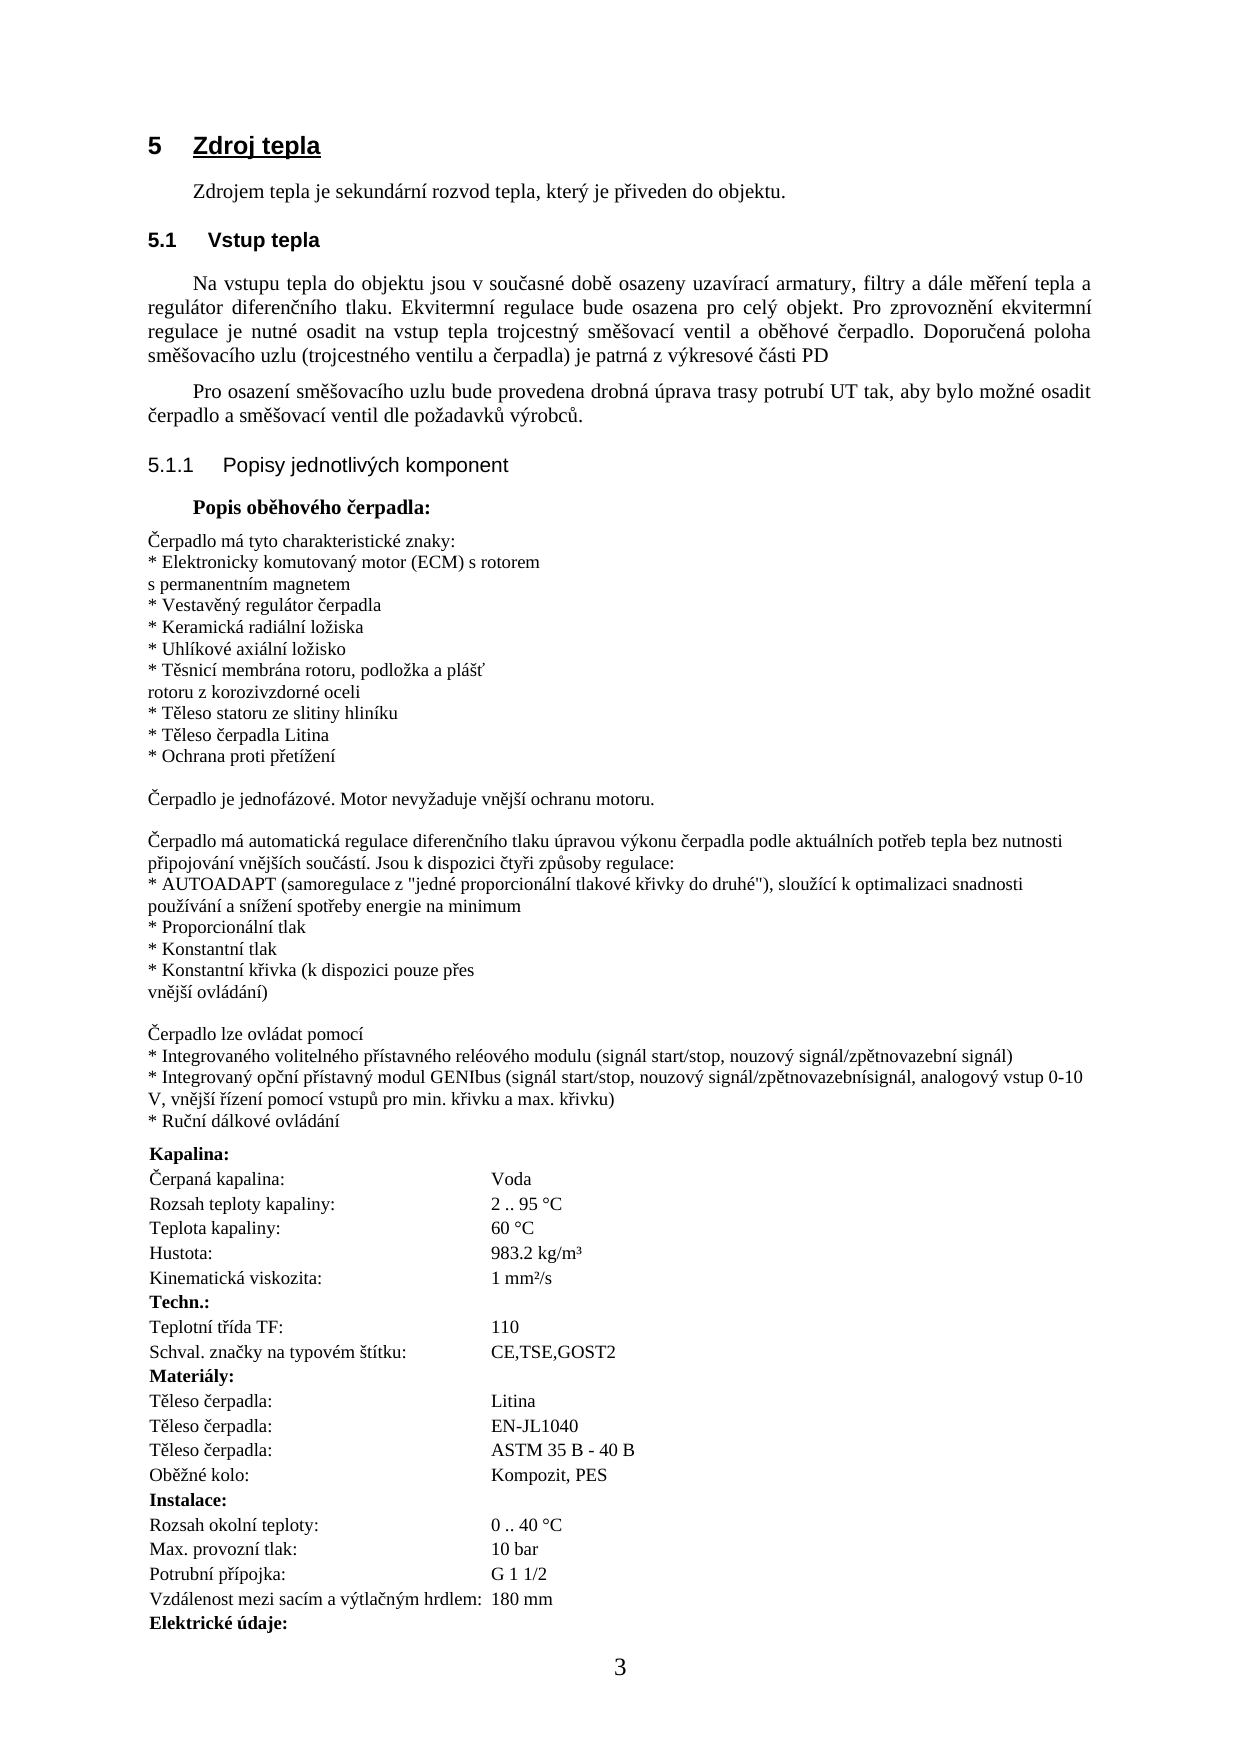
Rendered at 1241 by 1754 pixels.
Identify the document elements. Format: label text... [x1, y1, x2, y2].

table_cell Techn.: [148, 1290, 641, 1314]
table_cell 0 .. 40 °C [489, 1512, 641, 1537]
table_cell Oběžné kolo: [148, 1463, 489, 1487]
table_cell 983.2 kg/m³ [489, 1240, 641, 1265]
subtitle Zdroj tepla [148, 131, 1093, 160]
text Čerpadlo lze ovládat pomocí * Integrovaného volitelného přístavného reléového modulu (signál start/stop, nouzový signál/zpětnovazební signál) * Integrovaný opční přístavný modul GENIbus (signál start/stop, nouzový signál/zpětnovazebnísignál, analogový vstup 0-10 V, vnější řízení pomocí vstupů pro min. křivku a max. křivku) * Ruční dálkové ovládání [148, 1023, 1093, 1131]
table_cell Teplota kapaliny: [148, 1216, 489, 1240]
table_cell G 1 1/2 [489, 1561, 641, 1586]
table_cell Rozsah teploty kapaliny: [148, 1191, 489, 1216]
table_cell Elektrické údaje: [148, 1611, 641, 1635]
table_cell Potrubní přípojka: [148, 1561, 489, 1586]
table_cell 2 .. 95 °C [489, 1191, 641, 1216]
table_cell Rozsah okolní teploty: [148, 1512, 489, 1537]
table_cell Těleso čerpadla: [148, 1438, 489, 1462]
table_cell 60 °C [489, 1216, 641, 1240]
table_cell Čerpaná kapalina: [148, 1166, 489, 1191]
table_cell 10 bar [489, 1537, 641, 1561]
text Na vstupu tepla do objektu jsou v současné době osazeny uzavírací armatury, filtry a dále měření tepla a regulátor diferenčního tlaku. Ekvitermní regulace bude osazena pro celý objekt. Pro zprovoznění ekvitermní regulace je nutné osadit na vstup tepla trojcestný směšovací ventil a oběhové čerpadlo. Doporučená poloha směšovacího uzlu (trojcestného ventilu a čerpadla) je patrná z výkresové části PD [148, 271, 1093, 367]
table_cell Max. provozní tlak: [148, 1537, 489, 1561]
table_cell ASTM 35 B - 40 B [489, 1438, 641, 1462]
table_cell EN-JL1040 [489, 1413, 641, 1438]
subtitle Popisy jednotlivých komponent [148, 452, 1093, 476]
table_cell Schval. značky na typovém štítku: [148, 1339, 489, 1364]
table_cell Těleso čerpadla: [148, 1389, 489, 1413]
table_cell Vzdálenost mezi sacím a výtlačným hrdlem: [148, 1586, 489, 1611]
table_cell Voda [489, 1166, 641, 1191]
text Pro osazení směšovacího uzlu bude provedena drobná úprava trasy potrubí UT tak, aby bylo možné osadit čerpadlo a směšovací ventil dle požadavků výrobců. [148, 379, 1093, 427]
table_cell Kinematická viskozita: [148, 1265, 489, 1290]
text Čerpadlo má automatická regulace diferenčního tlaku úpravou výkonu čerpadla podle aktuálních potřeb tepla bez nutnosti připojování vnějších součástí. Jsou k dispozici čtyři způsoby regulace: * AUTOADAPT (samoregulace z "jedné proporcionální tlakové křivky do druhé"), sloužící k optimalizaci snadnosti používání a snížení spotřeby energie na minimum * Proporcionální tlak * Konstantní tlak * Konstantní křivka (k dispozici pouze přes vnější ovládání) [148, 830, 1093, 1002]
table_cell Materiály: [148, 1364, 641, 1388]
table_cell Těleso čerpadla: [148, 1413, 489, 1438]
table_cell Kompozit, PES [489, 1463, 641, 1487]
table_cell Instalace: [148, 1487, 641, 1512]
text Čerpadlo má tyto charakteristické znaky: * Elektronicky komutovaný motor (ECM) s rotorem s permanentním magnetem * Vestavěný regulátor čerpadla * Keramická radiální ložiska * Uhlíkové axiální ložisko * Těsnicí membrána rotoru, podložka a plášť rotoru z korozivzdorné oceli * Těleso statoru ze slitiny hliníku * Těleso čerpadla Litina * Ochrana proti přetížení [148, 529, 1093, 767]
text Čerpadlo je jednofázové. Motor nevyžaduje vnější ochranu motoru. [148, 788, 1093, 809]
text Popis oběhového čerpadla: [148, 495, 1093, 519]
table_cell CE,TSE,GOST2 [489, 1339, 641, 1364]
table_cell Litina [489, 1389, 641, 1413]
text Zdrojem tepla je sekundární rozvod tepla, který je přiveden do objektu. [148, 179, 1093, 203]
table_cell Hustota: [148, 1240, 489, 1265]
table_cell 1 mm²/s [489, 1265, 641, 1290]
table_cell Teplotní třída TF: [148, 1314, 489, 1339]
table_header Kapalina: [148, 1142, 641, 1166]
table_cell 110 [489, 1314, 641, 1339]
table_cell 180 mm [489, 1586, 641, 1611]
subtitle Vstup tepla [148, 228, 1093, 252]
